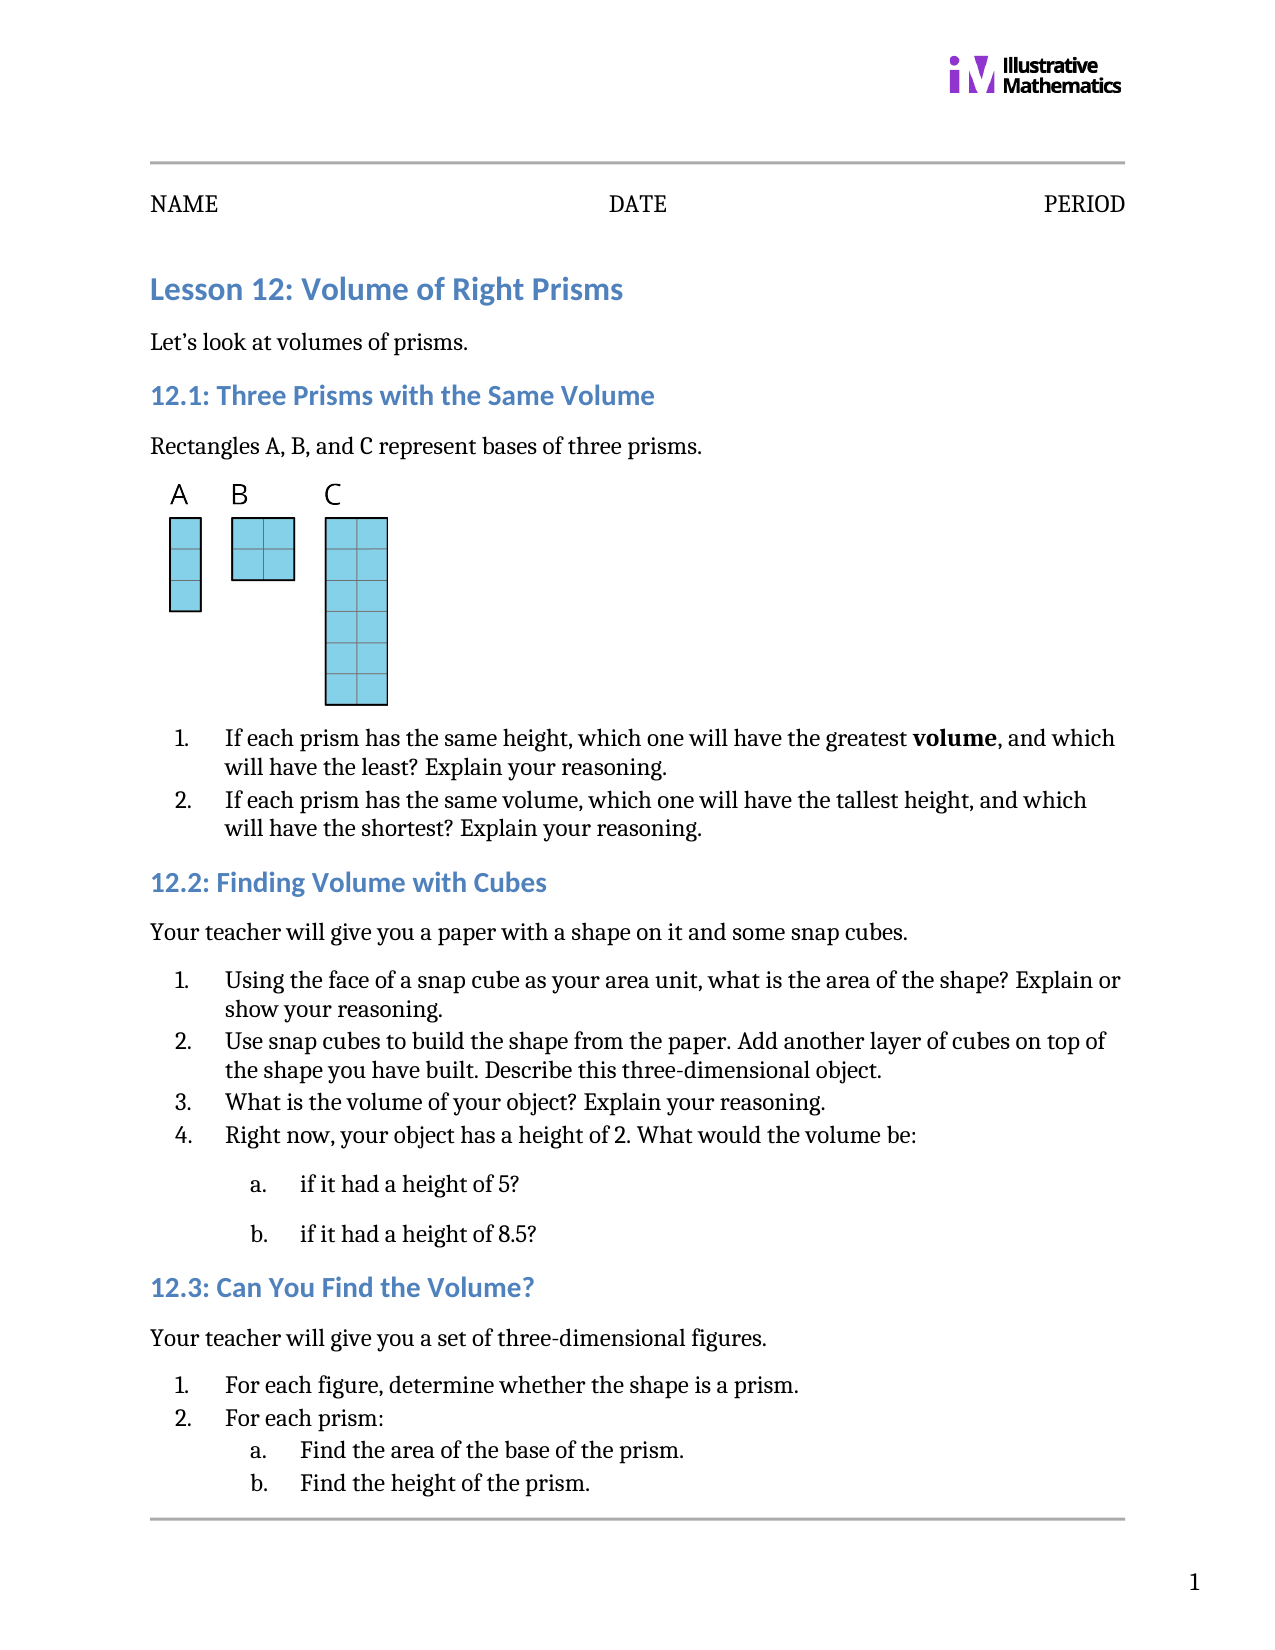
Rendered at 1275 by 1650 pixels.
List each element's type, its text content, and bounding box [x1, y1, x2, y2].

list if it had a height of 5? [250, 1170, 1125, 1199]
text Your teacher will give you a set of three-dimensional figures. [150, 1324, 1125, 1353]
list Use snap cubes to build the shape from the paper. Add another layer of cubes on top of the shape you have built. Describe this three-dimensional object. [175, 1027, 1125, 1084]
subtitle 12.1: Three Prisms with the Same Volume [150, 377, 1125, 413]
list Find the area of the base of the prism. [250, 1436, 1125, 1465]
list if it had a height of 8.5? [250, 1220, 1125, 1249]
list For each prism: [175, 1404, 1125, 1433]
subtitle Lesson 12: Volume of Right Prisms [150, 268, 1125, 309]
list If each prism has the same volume, which one will have the tallest height, and which will have the shortest? Explain your reasoning. [175, 786, 1125, 843]
list For each figure, determine whether the shape is a prism. [175, 1371, 1125, 1400]
text Rectangles A, B, and C represent bases of three prisms. [150, 432, 1125, 461]
subtitle 12.3: Can You Find the Volume? [150, 1269, 1125, 1305]
subtitle 12.2: Finding Volume with Cubes [150, 864, 1125, 899]
picture [168, 479, 388, 706]
list Find the height of the prism. [250, 1469, 1125, 1498]
picture [949, 55, 1121, 93]
list If each prism has the same height, which one will have the greatest volume, and which will have the least? Explain your reasoning. [175, 724, 1125, 782]
list Right now, your object has a height of 2. What would the volume be: [175, 1121, 1125, 1149]
list What is the volume of your object? Explain your reasoning. [175, 1088, 1125, 1117]
list Using the face of a snap cube as your area unit, what is the area of the shape? Explain or show your reasoning. [175, 966, 1125, 1023]
text Your teacher will give you a paper with a shape on it and some snap cubes. [150, 918, 1125, 947]
text Let’s look at volumes of prisms. [150, 328, 1125, 357]
